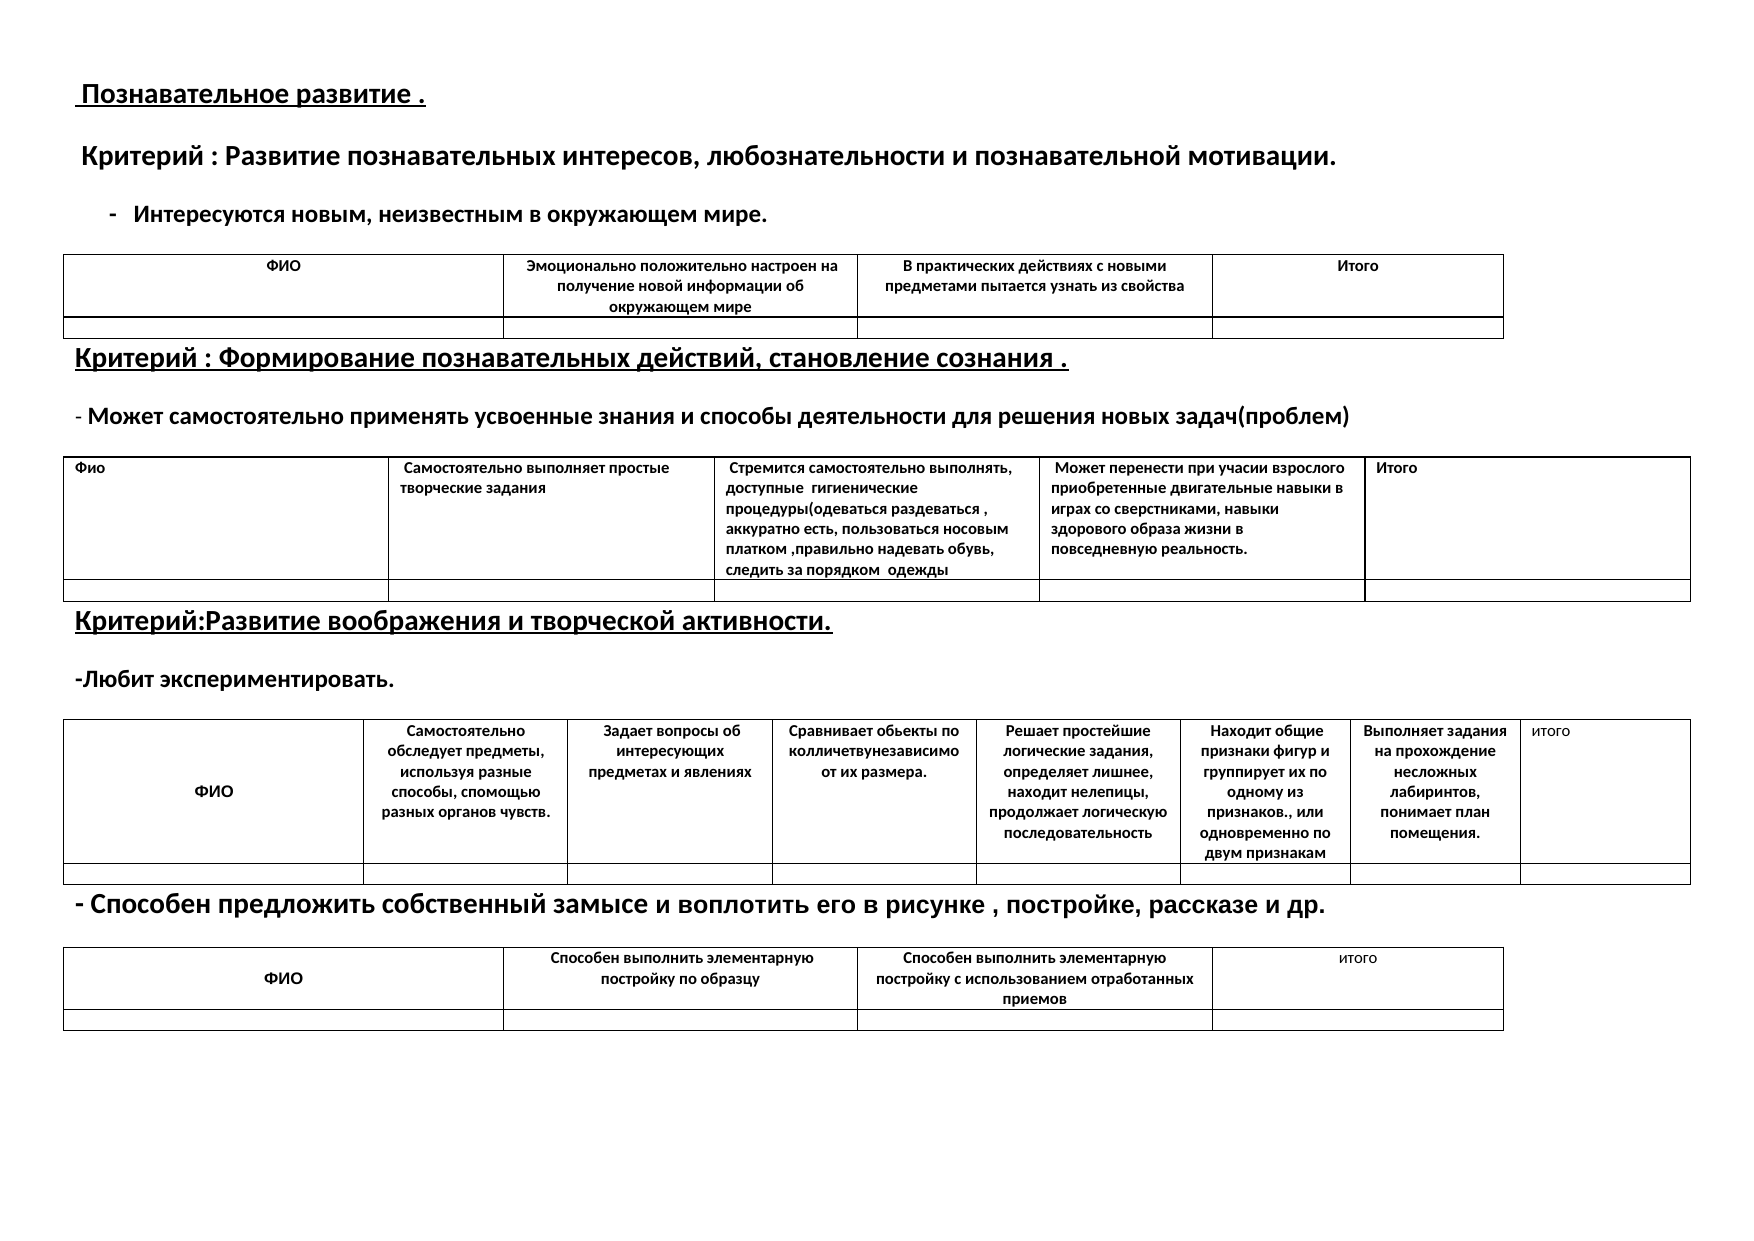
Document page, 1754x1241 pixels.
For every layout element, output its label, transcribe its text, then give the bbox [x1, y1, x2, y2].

table_header Итого [1213, 255, 1503, 316]
table_header Сравнивает обьекты по колличетвунезависимо от их размера. [773, 720, 976, 862]
table_cell [389, 580, 714, 601]
table_cell [568, 864, 772, 884]
table_header ФИО [64, 720, 363, 862]
table_header Самостоятельно выполняет простые творческие задания [389, 458, 714, 579]
table_cell [1213, 1010, 1503, 1030]
table_cell [1040, 580, 1364, 601]
text - Интересуются новым, неизвестным в окружающем мире. [75, 198, 1679, 229]
text - Способен предложить собственный замысе и воплотить его в рисунке , постройке, рассказе и др. [75, 885, 1679, 921]
table_header Способен выполнить элементарную постройку с использованием отработанных приемов [858, 948, 1212, 1009]
table_cell [64, 318, 503, 338]
table_header Самостоятельно обследует предметы, используя разные способы, спомощью разных органов чувств. [364, 720, 567, 862]
table_header Выполняет задания на прохождение несложных лабиринтов, понимает план помещения. [1351, 720, 1520, 862]
table_cell [858, 1010, 1212, 1030]
table_header Стремится самостоятельно выполнять, доступные гигиенические процедуры(одеваться раздеваться , аккуратно есть, пользоваться носовым платком ,правильно надевать обувь, следить за порядком одежды [715, 458, 1039, 579]
table_cell [364, 864, 567, 884]
text Критерий : Развитие познавательных интересов, любознательности и познавательной мотивации. [75, 137, 1679, 172]
text - Может самостоятельно применять усвоенные знания и способы деятельности для решения новых задач(проблем) [75, 401, 1679, 431]
table_cell [773, 864, 976, 884]
table_cell [1351, 864, 1520, 884]
table_header Находит общие признаки фигур и группирует их по одному из признаков., или одновременно по двум признакам [1181, 720, 1350, 862]
table_header ФИО [64, 255, 503, 316]
table_header ФИО [64, 948, 503, 1009]
table_cell [1521, 864, 1690, 884]
table_cell [1366, 580, 1690, 601]
table_header итого [1521, 720, 1690, 862]
table_cell [64, 864, 363, 884]
table_cell [1181, 864, 1350, 884]
text -Любит экспериментировать. [75, 663, 1679, 694]
table_header Может перенести при учасии взрослого приобретенные двигательные навыки в играх со сверстниками, навыки здорового образа жизни в повседневную реальность. [1040, 458, 1364, 579]
table_header итого [1213, 948, 1503, 1009]
text Критерий : Формирование познавательных действий, становление сознания . [75, 339, 1679, 374]
table_cell [715, 580, 1039, 601]
table_header Способен выполнить элементарную постройку по образцу [504, 948, 857, 1009]
table_cell [504, 318, 857, 338]
table_header Фио [64, 458, 388, 579]
table_cell [504, 1010, 857, 1030]
table_cell [64, 580, 388, 601]
table_header Задает вопросы об интересующих предметах и явлениях [568, 720, 772, 862]
table_header Эмоционально положительно настроен на получение новой информации об окружающем мире [504, 255, 857, 316]
table_cell [858, 318, 1212, 338]
table_cell [977, 864, 1180, 884]
table_cell [64, 1010, 503, 1030]
text Критерий:Развитие воображения и творческой активности. [75, 602, 1679, 637]
table_header Итого [1366, 458, 1690, 579]
table_cell [1213, 318, 1503, 338]
table_header Решает простейшие логические задания, определяет лишнее, находит нелепицы, продолжает логическую последовательность [977, 720, 1180, 862]
table_header В практических действиях с новыми предметами пытается узнать из свойства [858, 255, 1212, 316]
text Познавательное развитие . [75, 75, 1679, 111]
